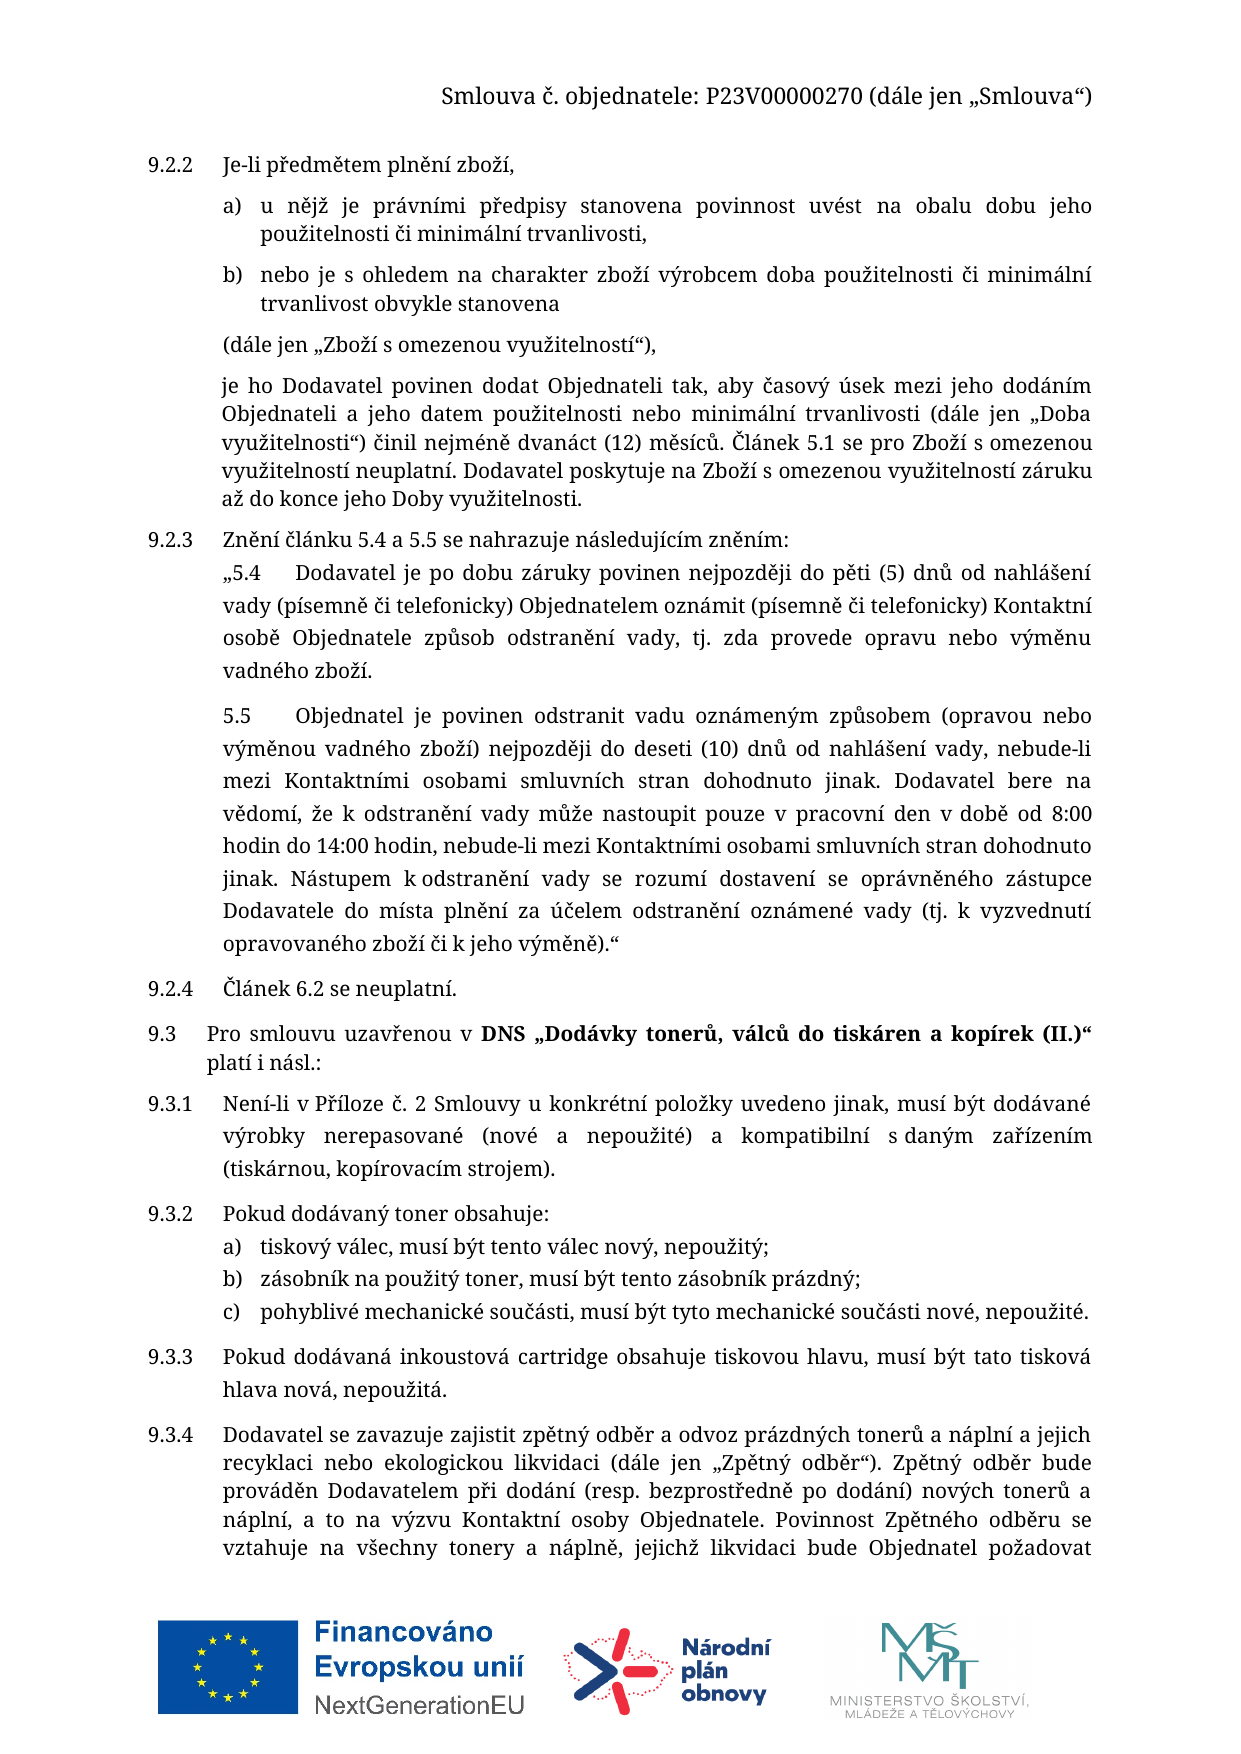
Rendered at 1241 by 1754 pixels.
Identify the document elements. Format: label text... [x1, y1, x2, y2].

list Článek 6.2 se neuplatní. [148, 974, 1093, 1003]
list u nějž je právními předpisy stanovena povinnost uvést na obalu dobu jeho použitelnosti či minimální trvanlivosti, [223, 191, 1093, 248]
list Není-li v Příloze č. 2 Smlouvy u konkrétní položky uvedeno jinak, musí být dodávané výrobky nerepasované (nové a nepoužité) a kompatibilní s daným zařízením (tiskárnou, kopírovacím strojem). [148, 1089, 1093, 1182]
list Znění článku 5.4 a 5.5 se nahrazuje následujícím zněním: [148, 526, 1093, 554]
list nebo je s ohledem na charakter zboží výrobcem doba použitelnosti či minimální trvanlivost obvykle stanovena [223, 261, 1093, 317]
list Je-li předmětem plnění zboží, [148, 150, 1093, 179]
picture [820, 1616, 1039, 1726]
list „5.4 Dodavatel je po dobu záruky povinen nejpozději do pěti (5) dnů od nahlášení vady (písemně či telefonicky) Objednatelem oznámit (písemně či telefonicky) Kontaktní osobě Objednatele způsob odstranění vady, tj. zda provede opravu nebo výměnu vadného zboží. [223, 558, 1093, 684]
list Pro smlouvu uzavřenou v DNS „Dodávky tonerů, válců do tiskáren a kopírek (II.)“ platí i násl.: [148, 1019, 1093, 1076]
picture [147, 1605, 789, 1726]
text je ho Dodavatel povinen dodat Objednateli tak, aby časový úsek mezi jeho dodáním Objednateli a jeho datem použitelnosti nebo minimální trvanlivosti (dále jen „Doba využitelnosti“) činil nejméně dvanáct (12) měsíců. Článek 5.1 se pro Zboží s omezenou využitelností neuplatní. Dodavatel poskytuje na Zboží s omezenou využitelností záruku až do konce jeho Doby využitelnosti. [221, 371, 1093, 513]
list pohyblivé mechanické součásti, musí být tyto mechanické součásti nové, nepoužité. [223, 1297, 1093, 1325]
list zásobník na použitý toner, musí být tento zásobník prázdný; [223, 1264, 1093, 1293]
list Pokud dodávaný toner obsahuje: [148, 1199, 1093, 1228]
text (dále jen „Zboží s omezenou využitelností“), [223, 330, 1093, 358]
list 5.5 Objednatel je povinen odstranit vadu oznámeným způsobem (opravou nebo výměnou vadného zboží) nejpozději do deseti (10) dnů od nahlášení vady, nebude-li mezi Kontaktními osobami smluvních stran dohodnuto jinak. Dodavatel bere na vědomí, že k odstranění vady může nastoupit pouze v pracovní den v době od 8:00 hodin do 14:00 hodin, nebude-li mezi Kontaktními osobami smluvních stran dohodnuto jinak. Nástupem k odstranění vady se rozumí dostavení se oprávněného zástupce Dodavatele do místa plnění za účelem odstranění oznámené vady (tj. k vyzvednutí opravovaného zboží či k jeho výměně).“ [223, 701, 1093, 958]
list Pokud dodávaná inkoustová cartridge obsahuje tiskovou hlavu, musí být tato tisková hlava nová, nepoužitá. [148, 1342, 1093, 1403]
list tiskový válec, musí být tento válec nový, nepoužitý; [223, 1232, 1093, 1260]
